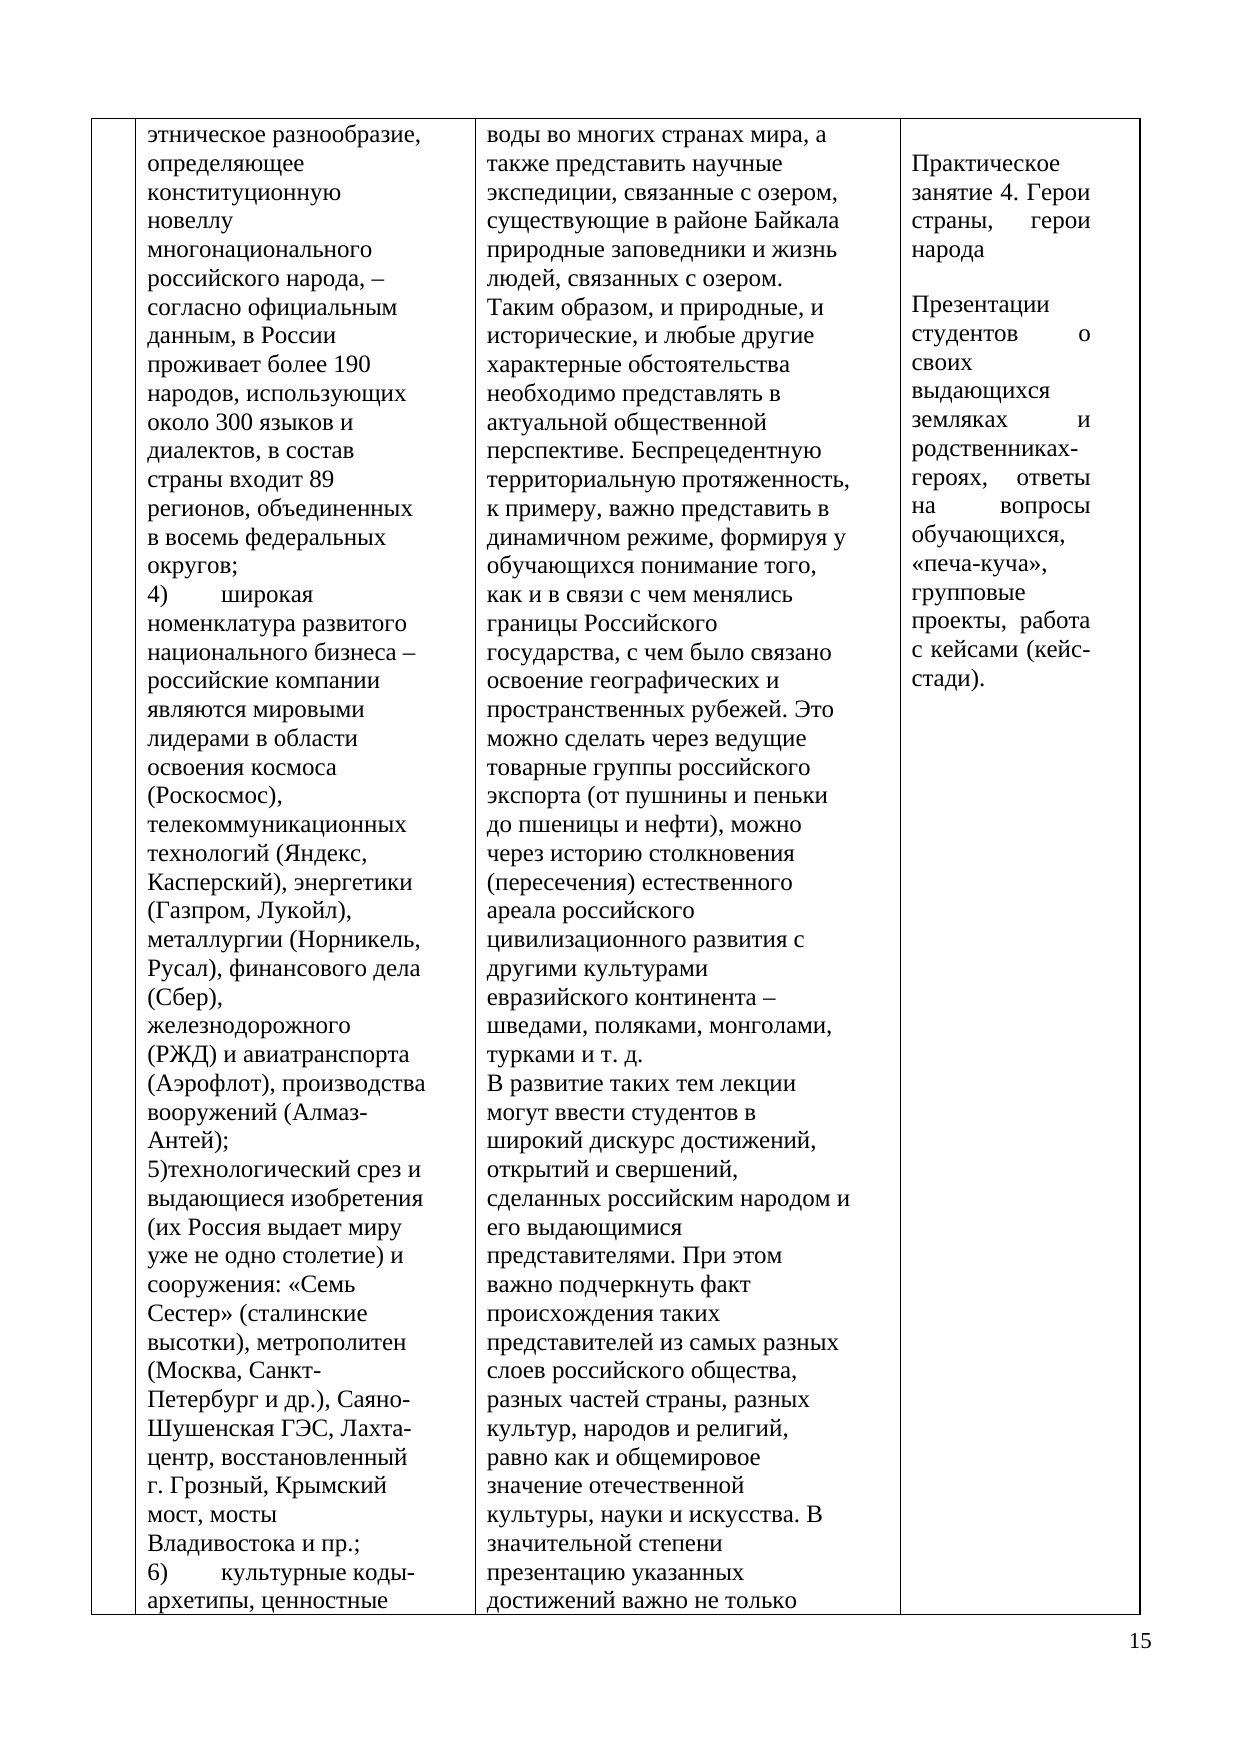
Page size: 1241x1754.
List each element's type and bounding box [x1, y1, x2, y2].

table_cell [901, 119, 1139, 1614]
table_cell [136, 119, 475, 1614]
table_cell [476, 119, 900, 1614]
table_cell [92, 119, 135, 1614]
